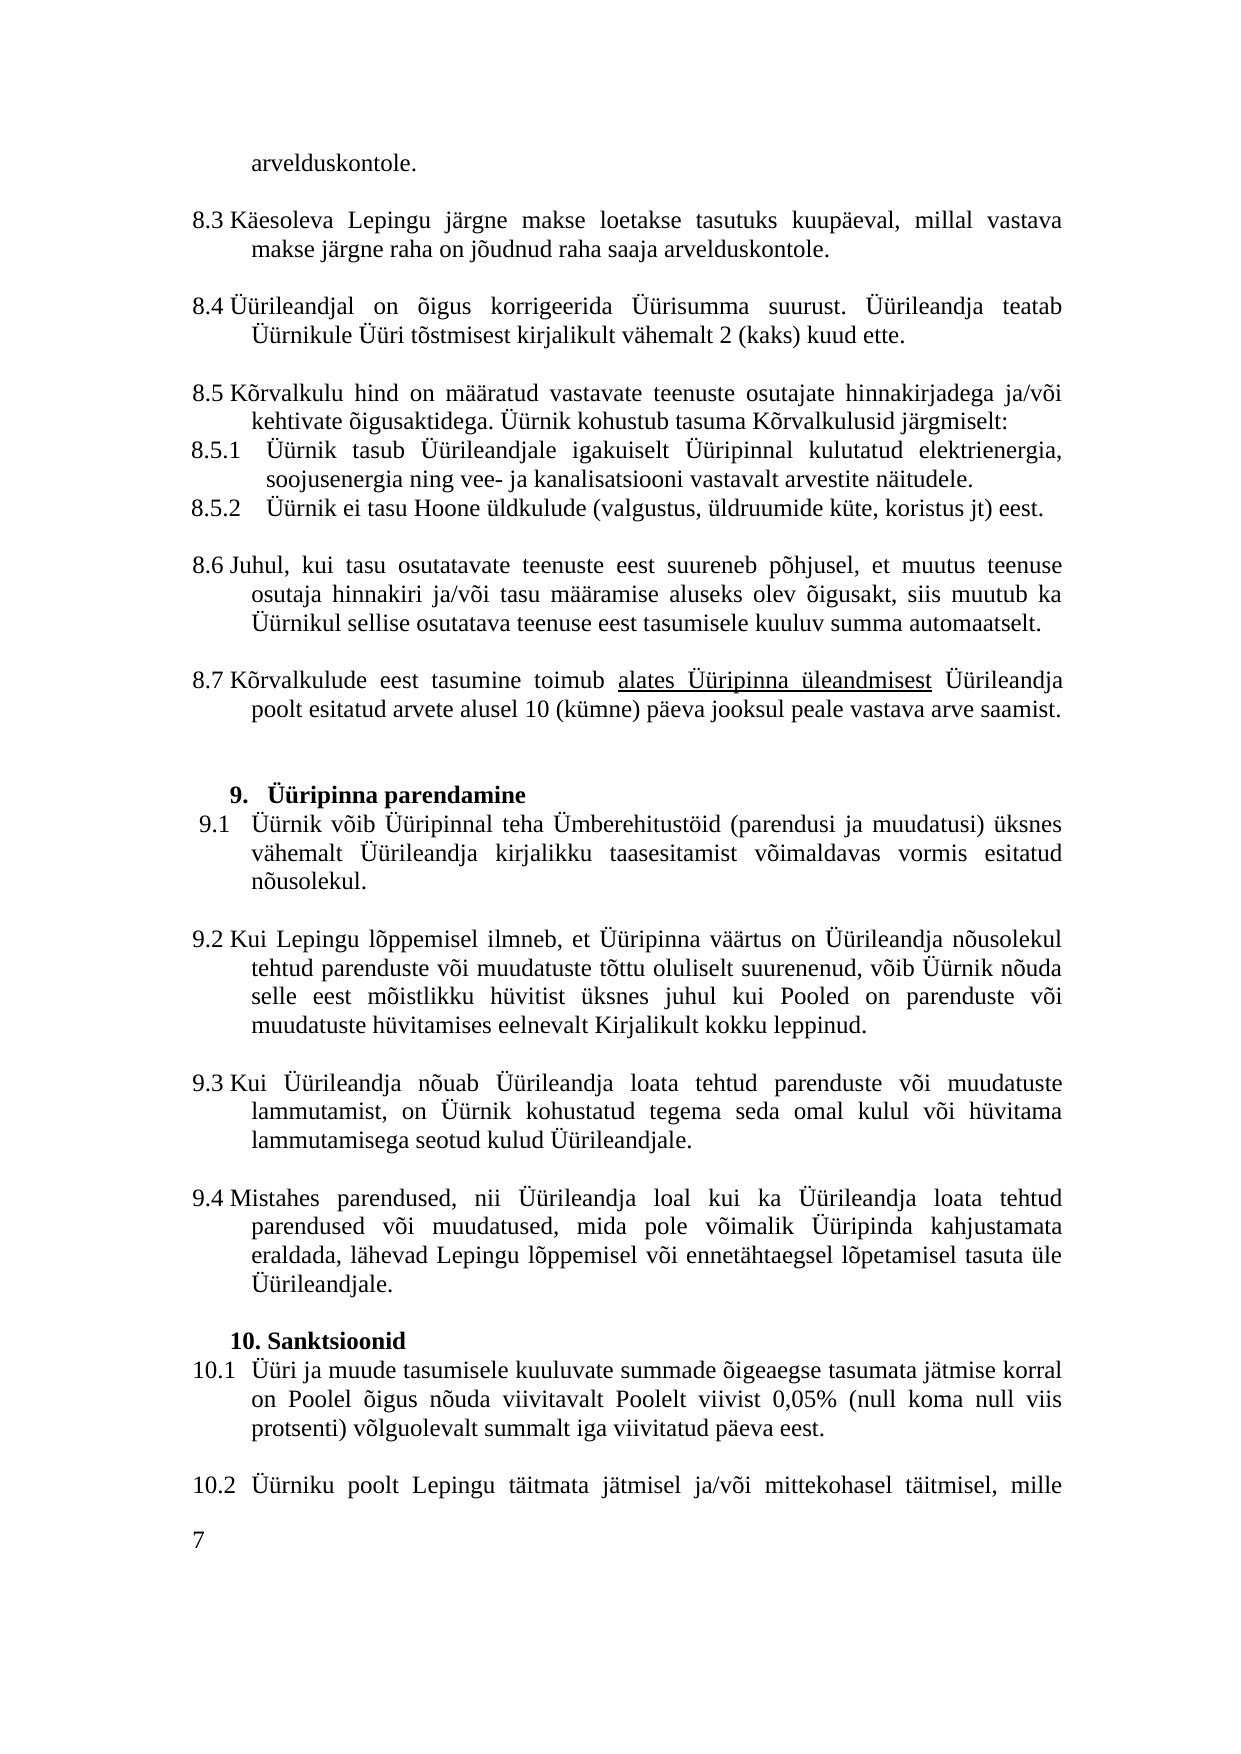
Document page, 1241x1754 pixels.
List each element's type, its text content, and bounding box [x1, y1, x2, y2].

list Üüri ja muude tasumisele kuuluvate summade õigeaegse tasumata jätmise korral on Poolel õigus nõuda viivitavalt Poolelt viivist 0,05% (null koma null viis protsenti) võlguolevalt summalt iga viivitatud päeva eest. [192, 1355, 1063, 1441]
list Kõrvalkulu hind on määratud vastavate teenuste osutajate hinnakirjadega ja/või kehtivate õigusaktidega. Üürnik kohustub tasuma Kõrvalkulusid järgmiselt: [192, 378, 1063, 435]
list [192, 1470, 1063, 1499]
list Kõrvalkulude eest tasumine toimub alates Üüripinna üleandmisest Üürileandja poolt esitatud arvete alusel 10 (kümne) päeva jooksul peale vastava arve saamist. [192, 665, 1063, 723]
list Kui Üürileandja nõuab Üürileandja loata tehtud parenduste või muudatuste lammutamist, on Üürnik kohustatud tegema seda omal kulul või hüvitama lammutamisega seotud kulud Üürileandjale. [192, 1068, 1063, 1154]
list Üürnik tasub Üürileandjale igakuiselt Üüripinnal kulutatud elektrienergia, soojusenergia ning vee- ja kanalisatsiooni vastavalt arvestite näitudele. [191, 435, 1063, 493]
list Mistahes parendused, nii Üürileandja loal kui ka Üürileandja loata tehtud parendused või muudatused, mida pole võimalik Üüripinda kahjustamata eraldada, lähevad Lepingu lõppemisel või ennetähtaegsel lõpetamisel tasuta üle Üürileandjale. [192, 1183, 1063, 1298]
list Üürileandjal on õigus korrigeerida Üürisumma suurust. Üürileandja teatab Üürnikule Üüri tõstmisest kirjalikult vähemalt 2 (kaks) kuud ette. [192, 291, 1063, 349]
list Sanktsioonid [229, 1326, 1063, 1355]
list Üürnik võib Üüripinnal teha Ümberehitustöid (parendusi ja muudatusi) üksnes vähemalt Üürileandja kirjalikku taasesitamist võimaldavas vormis esitatud nõusolekul. [199, 809, 1063, 895]
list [192, 148, 1063, 176]
list Käesoleva Lepingu järgne makse loetakse tasutuks kuupäeval, millal vastava makse järgne raha on jõudnud raha saaja arvelduskontole. [192, 205, 1063, 263]
list Üüripinna parendamine [229, 780, 1063, 809]
list Kui Lepingu lõppemisel ilmneb, et Üüripinna väärtus on Üürileandja nõusolekul tehtud parenduste või muudatuste tõttu oluliselt suurenenud, võib Üürnik nõuda selle eest mõistlikku hüvitist üksnes juhul kui Pooled on parenduste või muudatuste hüvitamises eelnevalt Kirjalikult kokku leppinud. [192, 924, 1063, 1039]
list Juhul, kui tasu osutatavate teenuste eest suureneb põhjusel, et muutus teenuse osutaja hinnakiri ja/või tasu määramise aluseks olev õigusakt, siis muutub ka Üürnikul sellise osutatava teenuse eest tasumisele kuuluv summa automaatselt. [192, 550, 1063, 636]
list Üürnik ei tasu Hoone üldkulude (valgustus, üldruumide küte, koristus jt) eest. [191, 493, 1063, 521]
